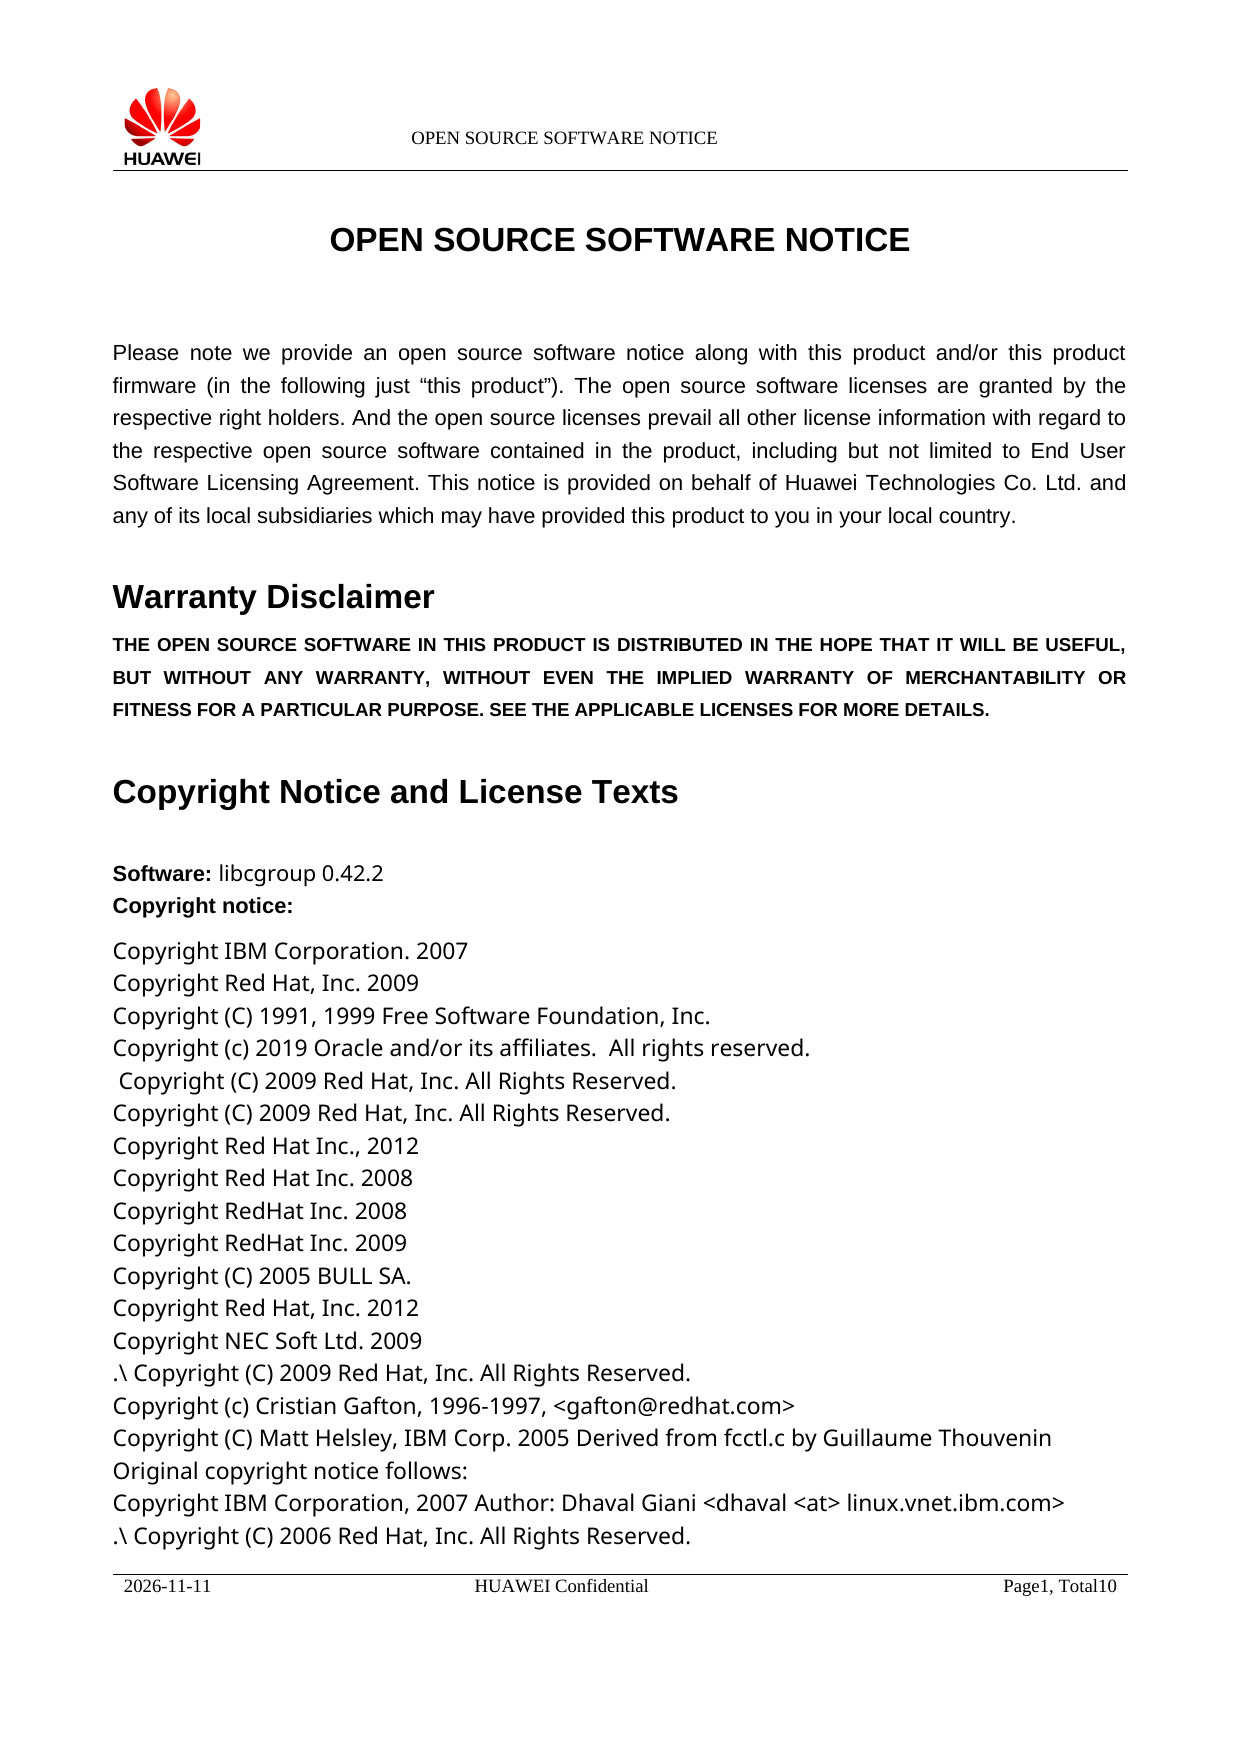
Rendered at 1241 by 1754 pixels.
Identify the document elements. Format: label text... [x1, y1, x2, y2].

text Warranty Disclaimer [112, 564, 1128, 629]
picture [124, 88, 201, 165]
text Copyright Notice and License Texts [112, 759, 1128, 824]
text Please note we provide an open source software notice along with this product and/or this product firmware (in the following just “this product”). The open source software licenses are granted by the respective right holders. And the open source licenses prevail all other license information with regard to the respective open source software contained in the product, including but not limited to End User Software Licensing Agreement. This notice is provided on behalf of Huawei Technologies Co. Ltd. and any of its local subsidiaries which may have provided this product to you in your local country. [112, 336, 1128, 531]
text Copyright notice: [112, 889, 1128, 921]
title Software: libcgroup 0.42.2 [112, 856, 1128, 889]
text OPEN SOURCE SOFTWARE NOTICE [112, 206, 1128, 271]
text The open source software in this product is distributed in the hope that it will be useful, but WITHOUT ANY WARRANTY, without even the implied warranty of MERCHANTABILITY or FITNESS FOR A PARTICULAR PURPOSE. See the applicable licenses for more details. [112, 629, 1128, 726]
